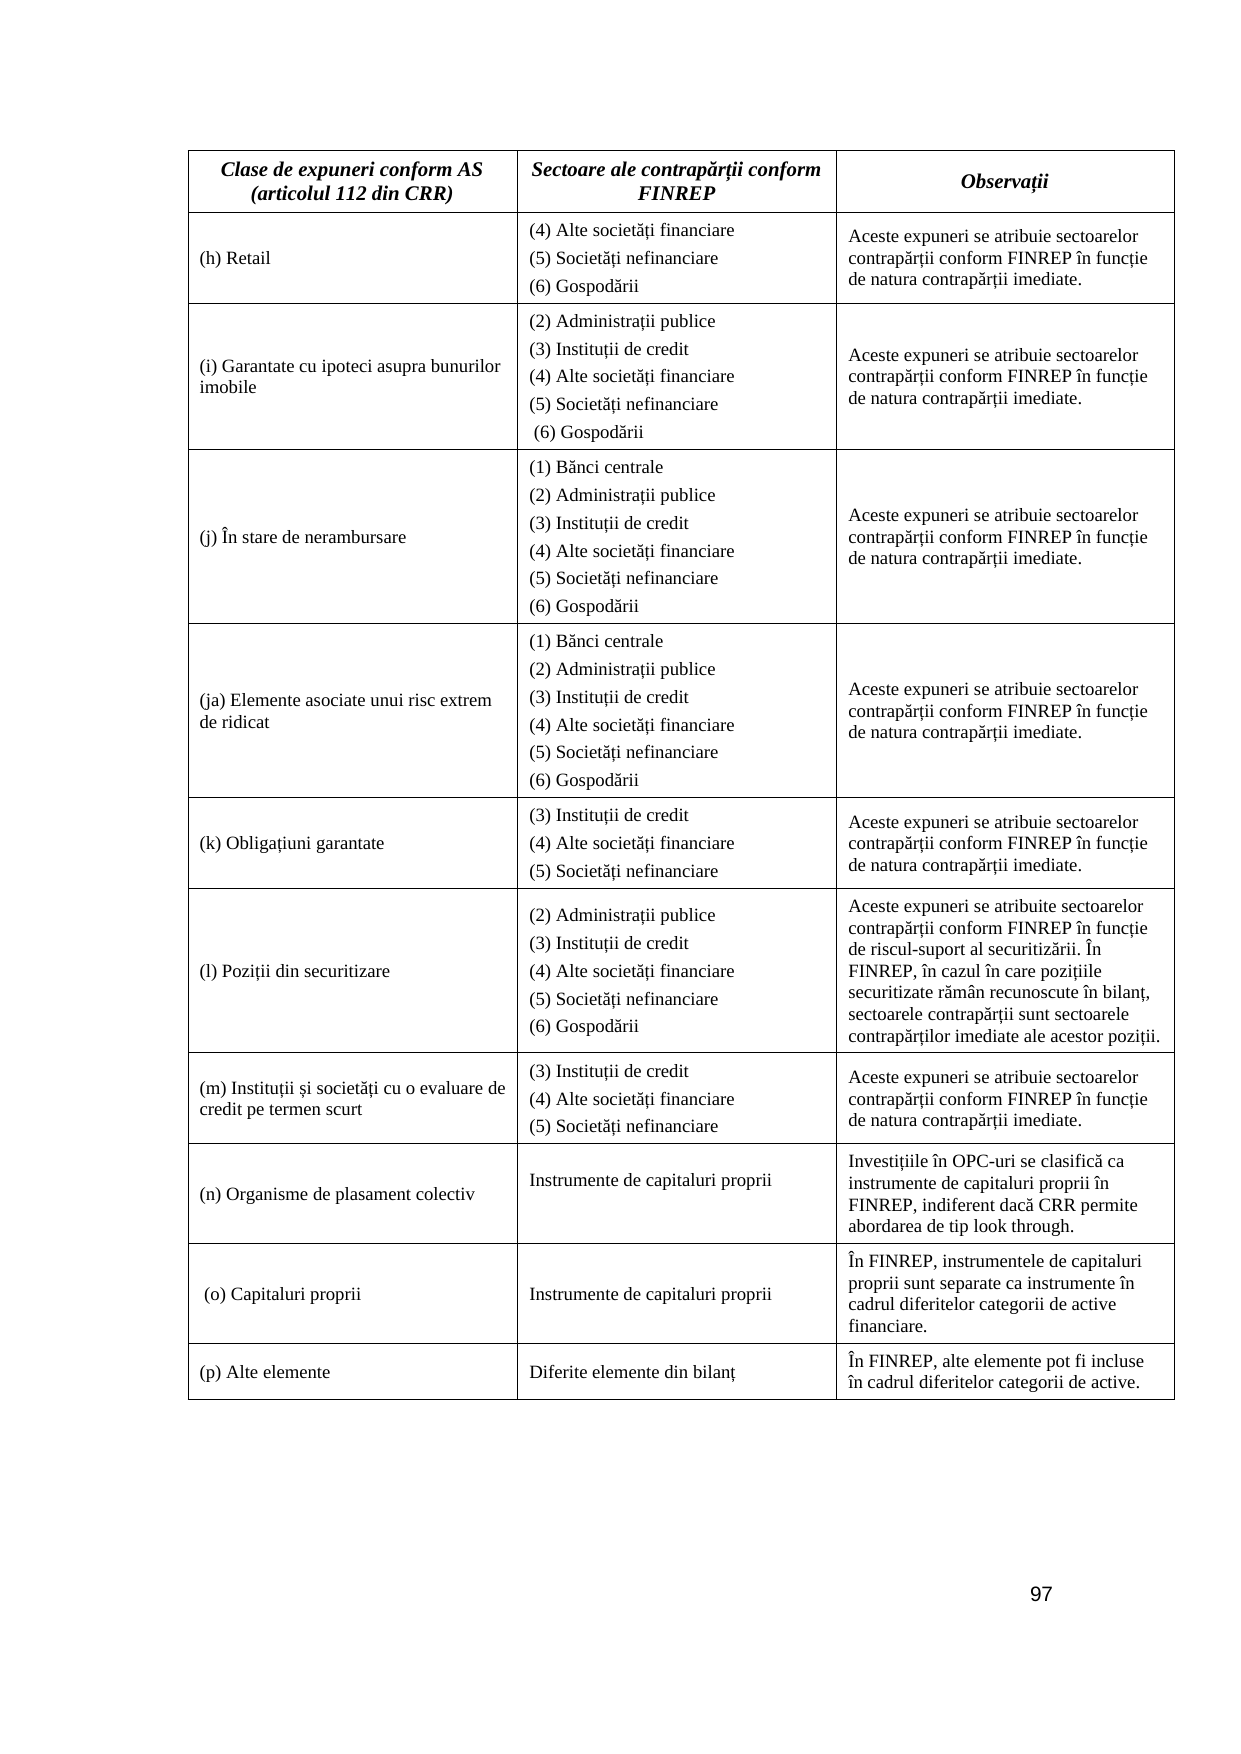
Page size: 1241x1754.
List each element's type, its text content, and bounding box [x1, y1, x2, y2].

table_cell (l) Poziții din securitizare [189, 889, 517, 1052]
table_cell (n) Organisme de plasament colectiv [189, 1144, 517, 1243]
table_cell Aceste expuneri se atribuie sectoarelor contrapărții conform FINREP în funcție de natura contrapărții imediate. [837, 450, 1174, 623]
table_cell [837, 213, 1174, 302]
table_cell În FINREP, alte elemente pot fi incluse în cadrul diferitelor categorii de active. [837, 1344, 1174, 1399]
table_cell Aceste expuneri se atribuie sectoarelor contrapărții conform FINREP în funcție de natura contrapărții imediate. [837, 304, 1174, 449]
table_cell În FINREP, instrumentele de capitaluri proprii sunt separate ca instrumente în cadrul diferitelor categorii de active financiare. [837, 1244, 1174, 1343]
table_header Sectoare ale contrapărții conform FINREP [518, 151, 836, 212]
table_cell (1) Bănci centrale (2) Administrații publice (3) Instituții de credit (4) Alte societăți financiare (5) Societăți nefinanciare (6) Gospodării [518, 624, 836, 797]
table_cell (m) Instituții și societăți cu o evaluare de credit pe termen scurt [189, 1053, 517, 1143]
table_cell (p) Alte elemente [189, 1344, 517, 1399]
table_header Clase de expuneri conform AS (articolul 112 din CRR) [189, 151, 517, 212]
table_cell (i) Garantate cu ipoteci asupra bunurilor imobile [189, 304, 517, 449]
table_cell (3) Instituții de credit (4) Alte societăți financiare (5) Societăți nefinanciare [518, 798, 836, 888]
table_cell (2) Administrații publice (3) Instituții de credit (4) Alte societăți financiare (5) Societăți nefinanciare (6) Gospodării [518, 889, 836, 1052]
table_cell (o) Capitaluri proprii [189, 1244, 517, 1343]
table_cell Instrumente de capitaluri proprii [518, 1144, 836, 1243]
table_cell Aceste expuneri se atribuie sectoarelor contrapărții conform FINREP în funcție de natura contrapărții imediate. [837, 798, 1174, 888]
table_cell Aceste expuneri se atribuie sectoarelor contrapărții conform FINREP în funcție de natura contrapărții imediate. [837, 1053, 1174, 1143]
table_cell Diferite elemente din bilanț [518, 1344, 836, 1399]
table_cell (ja) Elemente asociate unui risc extrem de ridicat [189, 624, 517, 797]
table_cell (k) Obligațiuni garantate [189, 798, 517, 888]
table_header Observații [837, 151, 1174, 212]
table_cell (4) Alte societăți financiare (5) Societăți nefinanciare (6) Gospodării [518, 213, 836, 302]
table_cell Aceste expuneri se atribuite sectoarelor contrapărții conform FINREP în funcție de riscul-suport al securitizării. În FINREP, în cazul în care pozițiile securitizate rămân recunoscute în bilanț, sectoarele contrapărții sunt sectoarele contrapărților imediate ale acestor poziții. [837, 889, 1174, 1052]
table_cell (3) Instituții de credit (4) Alte societăți financiare (5) Societăți nefinanciare [518, 1053, 836, 1143]
table_cell Instrumente de capitaluri proprii [518, 1244, 836, 1343]
table_cell (h) Retail [189, 213, 517, 302]
table_cell Aceste expuneri se atribuie sectoarelor contrapărții conform FINREP în funcție de natura contrapărții imediate. [837, 624, 1174, 797]
table_cell Investițiile în OPC-uri se clasifică ca instrumente de capitaluri proprii în FINREP, indiferent dacă CRR permite abordarea de tip look through. [837, 1144, 1174, 1243]
table_cell (2) Administrații publice (3) Instituții de credit (4) Alte societăți financiare (5) Societăți nefinanciare (6) Gospodării [518, 304, 836, 449]
table_cell (1) Bănci centrale (2) Administrații publice (3) Instituții de credit (4) Alte societăți financiare (5) Societăți nefinanciare (6) Gospodării [518, 450, 836, 623]
table_cell (j) În stare de nerambursare [189, 450, 517, 623]
